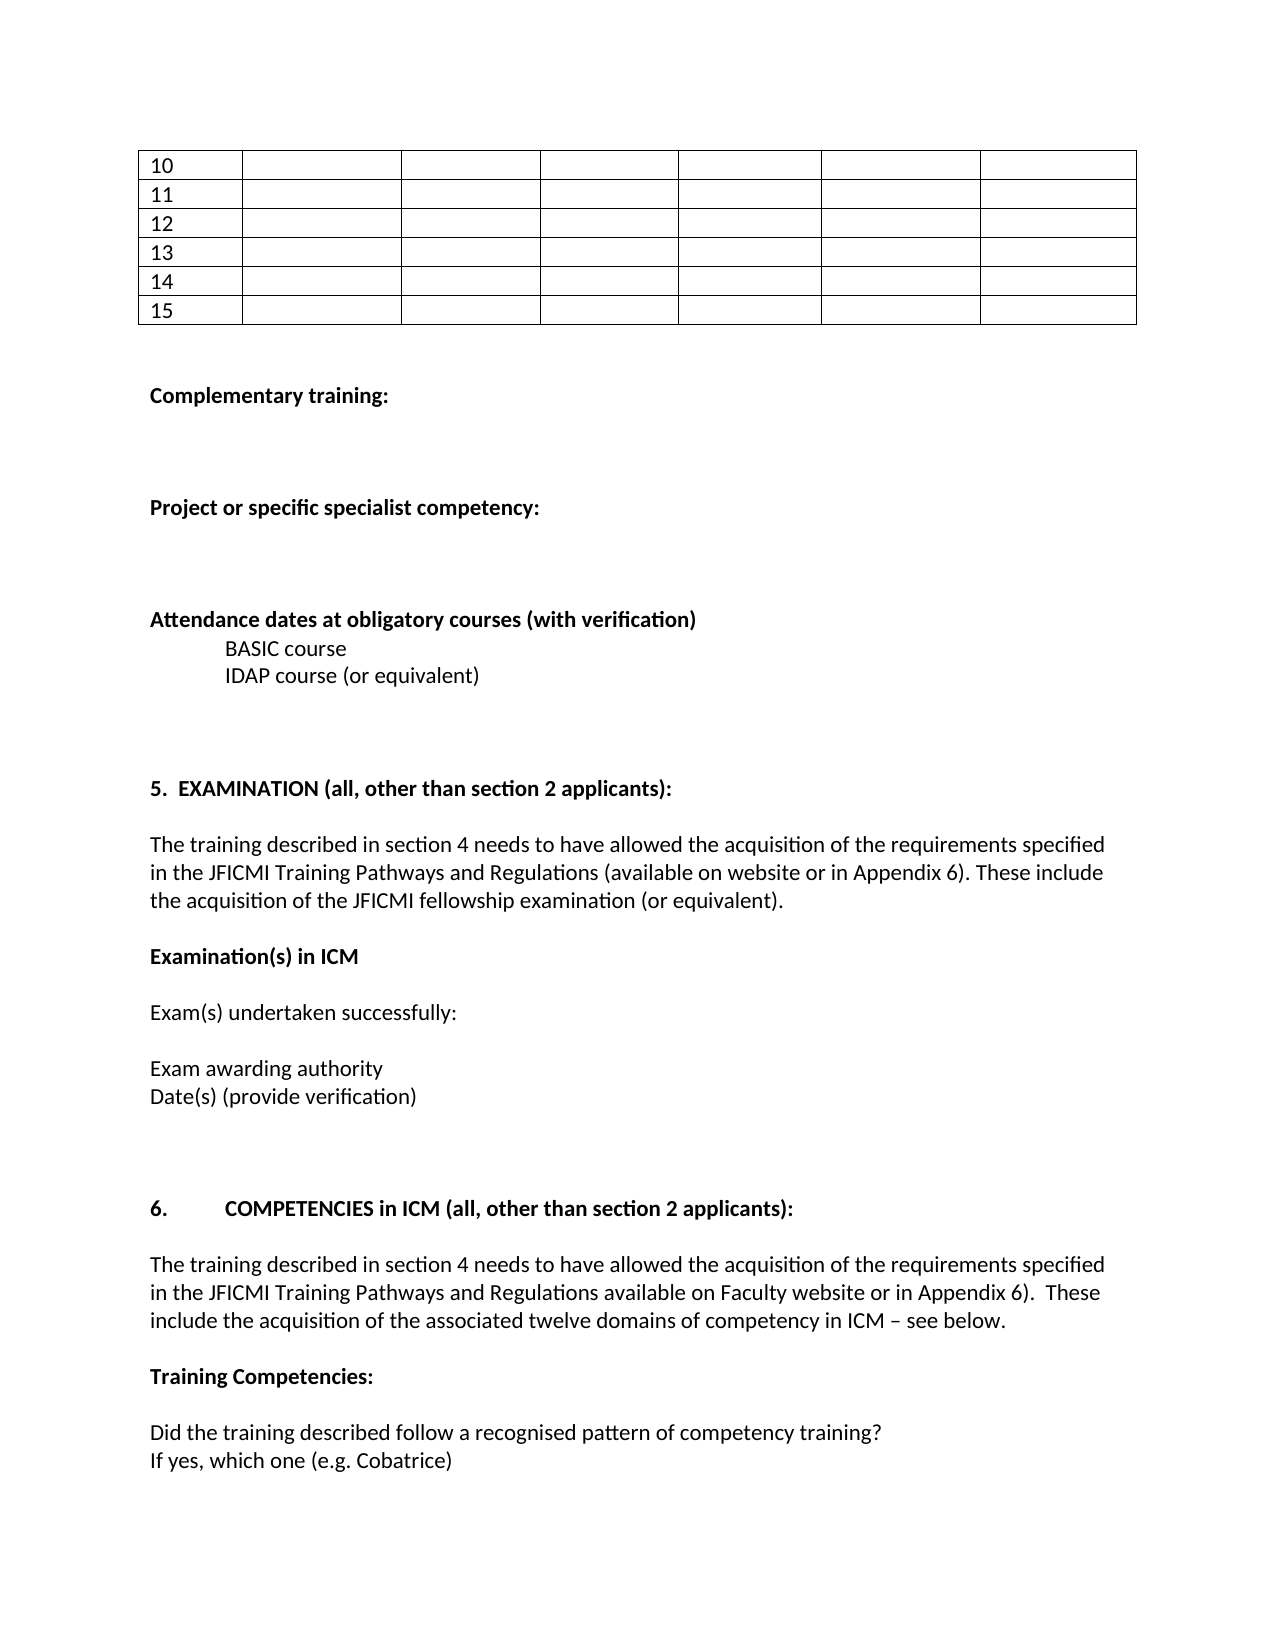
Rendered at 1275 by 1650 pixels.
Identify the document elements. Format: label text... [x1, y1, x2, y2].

table_cell 13 [139, 238, 242, 266]
table_cell [243, 151, 401, 179]
table_cell 14 [139, 267, 242, 295]
text Exam(s) undertaken successfully: [150, 998, 1125, 1026]
table_cell [243, 267, 401, 295]
table_cell [679, 209, 821, 237]
table_cell [822, 296, 980, 324]
table_cell 12 [139, 209, 242, 237]
table_cell [541, 267, 678, 295]
table_cell 11 [139, 180, 242, 208]
text If yes, which one (e.g. Cobatrice) [150, 1446, 1125, 1474]
table_cell [243, 209, 401, 237]
table_cell [541, 151, 678, 179]
table_cell [541, 209, 678, 237]
text Training Competencies: [150, 1362, 1125, 1390]
table_cell [822, 267, 980, 295]
text The training described in section 4 needs to have allowed the acquisition of the requirements specified in the JFICMI Training Pathways and Regulations (available on website or in Appendix 6). These include the acquisition of the JFICMI fellowship examination (or equivalent). [150, 830, 1125, 914]
table_cell [822, 209, 980, 237]
table_cell [679, 296, 821, 324]
table_cell [679, 238, 821, 266]
table_cell [822, 238, 980, 266]
text 6. COMPETENCIES in ICM (all, other than section 2 applicants): [150, 1194, 1125, 1222]
table_cell [243, 180, 401, 208]
text Project or specific specialist competency: [150, 493, 1125, 522]
text Examination(s) in ICM [150, 942, 1125, 970]
table_cell [679, 151, 821, 179]
text Attendance dates at obligatory courses (with verification) [150, 606, 1125, 634]
table_cell [822, 180, 980, 208]
text 5. EXAMINATION (all, other than section 2 applicants): [150, 774, 1125, 802]
table_cell [822, 151, 980, 179]
table_cell [679, 180, 821, 208]
table_cell [981, 267, 1136, 295]
table_cell [402, 209, 540, 237]
text IDAP course (or equivalent) [150, 662, 1125, 690]
table_cell [981, 209, 1136, 237]
table_cell [402, 267, 540, 295]
text Exam awarding authority [150, 1054, 1125, 1082]
table_cell [402, 238, 540, 266]
table_cell [981, 296, 1136, 324]
table_cell [402, 180, 540, 208]
text The training described in section 4 needs to have allowed the acquisition of the requirements specified in the JFICMI Training Pathways and Regulations available on Faculty website or in Appendix 6). These include the acquisition of the associated twelve domains of competency in ICM – see below. [150, 1250, 1125, 1334]
text Did the training described follow a recognised pattern of competency training? [150, 1418, 1125, 1446]
table_cell [243, 238, 401, 266]
table_cell 15 [139, 296, 242, 324]
table_cell [541, 238, 678, 266]
table_cell [541, 296, 678, 324]
text Complementary training: [150, 381, 1125, 409]
text BASIC course [150, 634, 1125, 662]
table_cell [679, 267, 821, 295]
table_cell [541, 180, 678, 208]
table_cell [981, 180, 1136, 208]
table_cell [402, 296, 540, 324]
table_cell [243, 296, 401, 324]
table_cell [981, 151, 1136, 179]
table_cell 10 [139, 151, 242, 179]
table_cell [402, 151, 540, 179]
text Date(s) (provide verification) [150, 1082, 1125, 1110]
table_cell [981, 238, 1136, 266]
